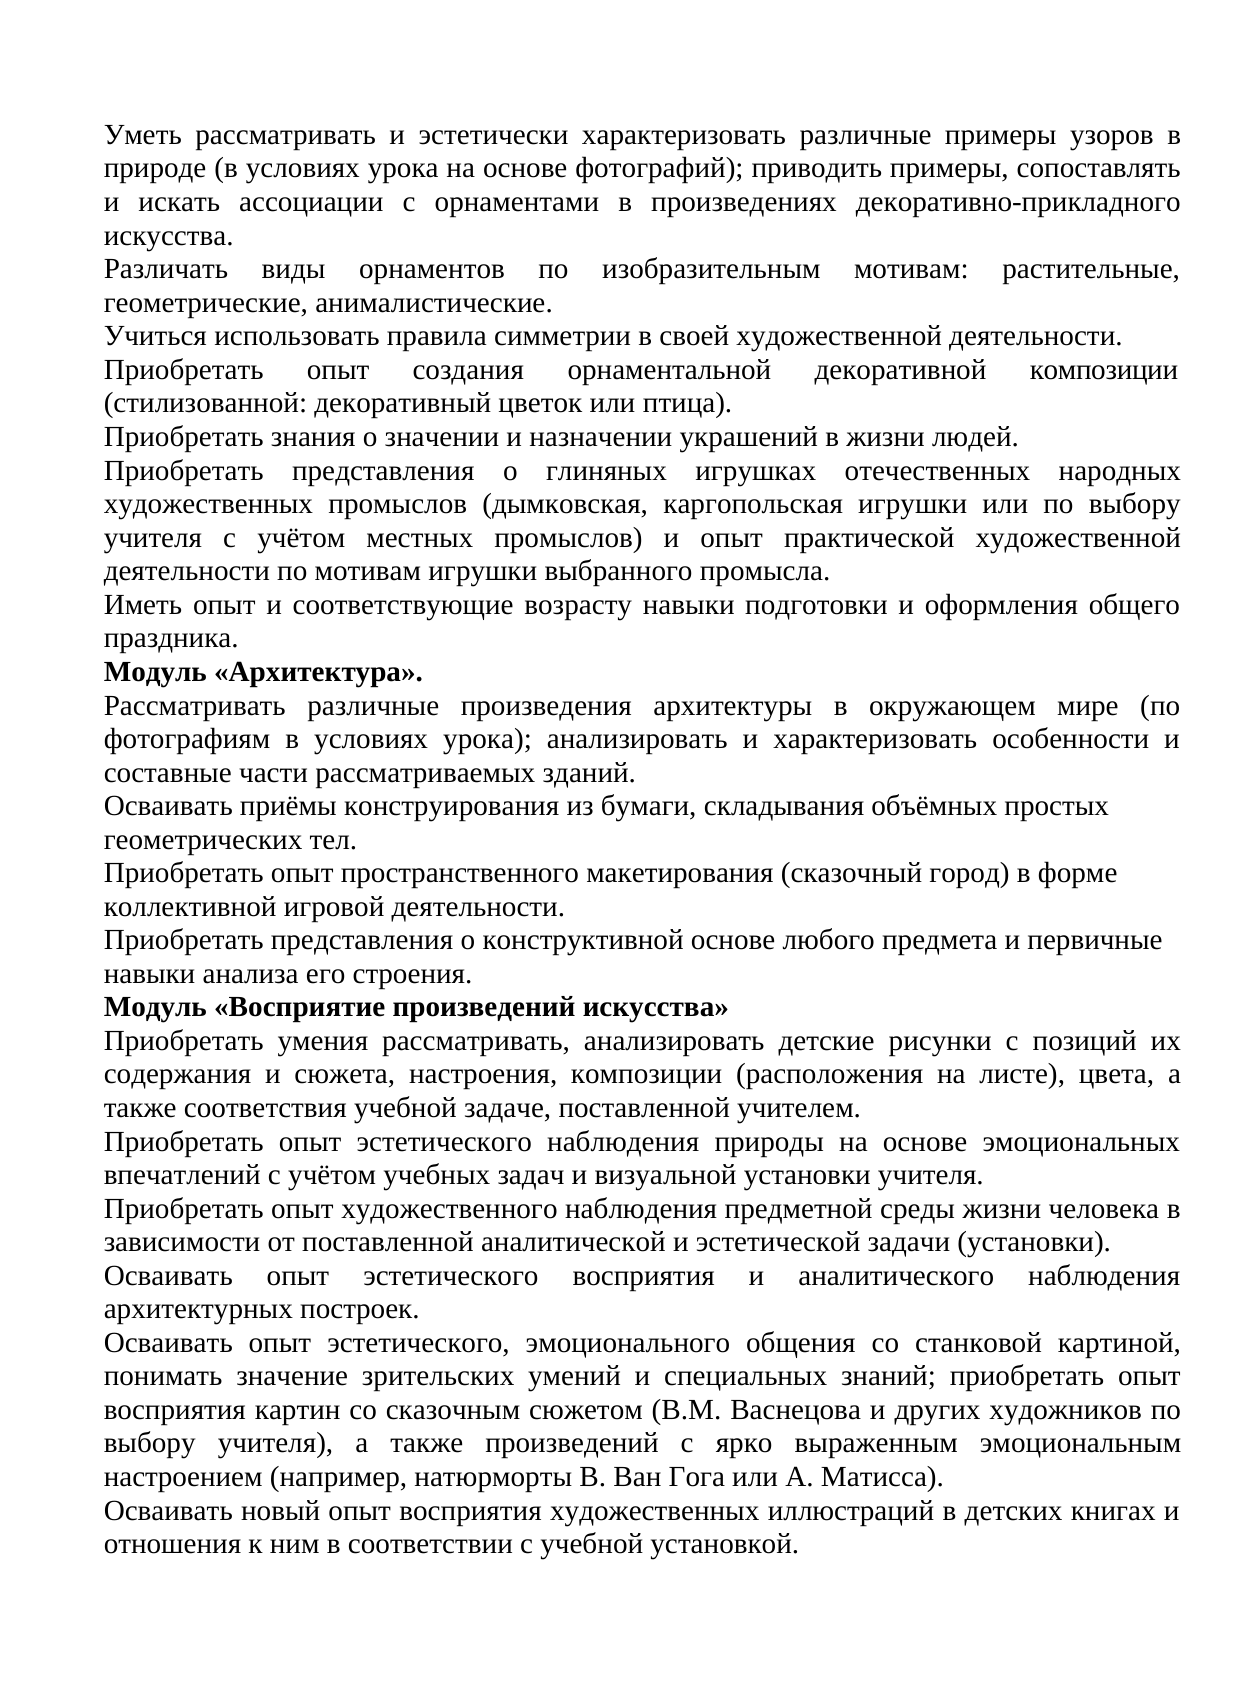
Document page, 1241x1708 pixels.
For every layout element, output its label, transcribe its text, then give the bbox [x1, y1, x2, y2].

text Приобретать умения рассматривать, анализировать детские рисунки с позиций их содержания и сюжета, настроения, композиции (расположения на листе), цвета, а также соответствия учебной задаче, поставленной учителем. [103, 1023, 1182, 1124]
text Рассматривать различные произведения архитектуры в окружающем мире (по фотографиям в условиях урока); анализировать и характеризовать особенности и составные части рассматриваемых зданий. [103, 688, 1181, 788]
text Уметь рассматривать и эстетически характеризовать различные примеры узоров в природе (в условиях урока на основе фотографий); приводить примеры, сопоставлять и искать ассоциации с орнаментами в произведениях декоративно-прикладного искусства. [103, 117, 1182, 251]
text Осваивать приёмы конструирования из бумаги, складывания объёмных простых геометрических тел. [103, 788, 1182, 855]
text Приобретать опыт пространственного макетирования (сказочный город) в форме коллективной игровой деятельности. [103, 855, 1182, 922]
text Иметь опыт и соответствующие возрасту навыки подготовки и оформления общего праздника. [103, 587, 1181, 654]
text Осваивать новый опыт восприятия художественных иллюстраций в детских книгах и отношения к ним в соответствии с учебной установкой. [103, 1493, 1181, 1560]
text Приобретать опыт эстетического наблюдения природы на основе эмоциональных впечатлений с учётом учебных задач и визуальной установки учителя. [103, 1124, 1181, 1191]
text Приобретать представления о глиняных игрушках отечественных народных художественных промыслов (дымковская, каргопольская игрушки или по выбору учителя с учётом местных промыслов) и опыт практической художественной деятельности по мотивам игрушки выбранного промысла. [103, 453, 1182, 587]
text Осваивать опыт эстетического восприятия и аналитического наблюдения архитектурных построек. [103, 1258, 1181, 1325]
text Приобретать представления о конструктивной основе любого предмета и первичные навыки анализа его строения. [103, 922, 1182, 989]
text Учиться использовать правила симметрии в своей художественной деятельности. Приобретать опыт создания орнаментальной декоративной композиции (стилизованной: декоративный цветок или птица). [103, 318, 1181, 419]
text Различать виды орнаментов по изобразительным мотивам: растительные, геометрические, анималистические. [103, 251, 1181, 318]
subtitle Модуль «Архитектура». [103, 654, 1207, 688]
text Осваивать опыт эстетического, эмоционального общения со станковой картиной, понимать значение зрительских умений и специальных знаний; приобретать опыт восприятия картин со сказочным сюжетом (В.М. Васнецова и других художников по выбору учителя), а также произведений с ярко выраженным эмоциональным настроением (например, натюрморты В. Ван Гога или А. Матисса). [103, 1325, 1182, 1493]
subtitle Модуль «Восприятие произведений искусства» [103, 990, 1207, 1023]
text Приобретать знания о значении и назначении украшений в жизни людей. [103, 419, 1207, 453]
text Приобретать опыт художественного наблюдения предметной среды жизни человека в зависимости от поставленной аналитической и эстетической задачи (установки). [103, 1191, 1182, 1258]
